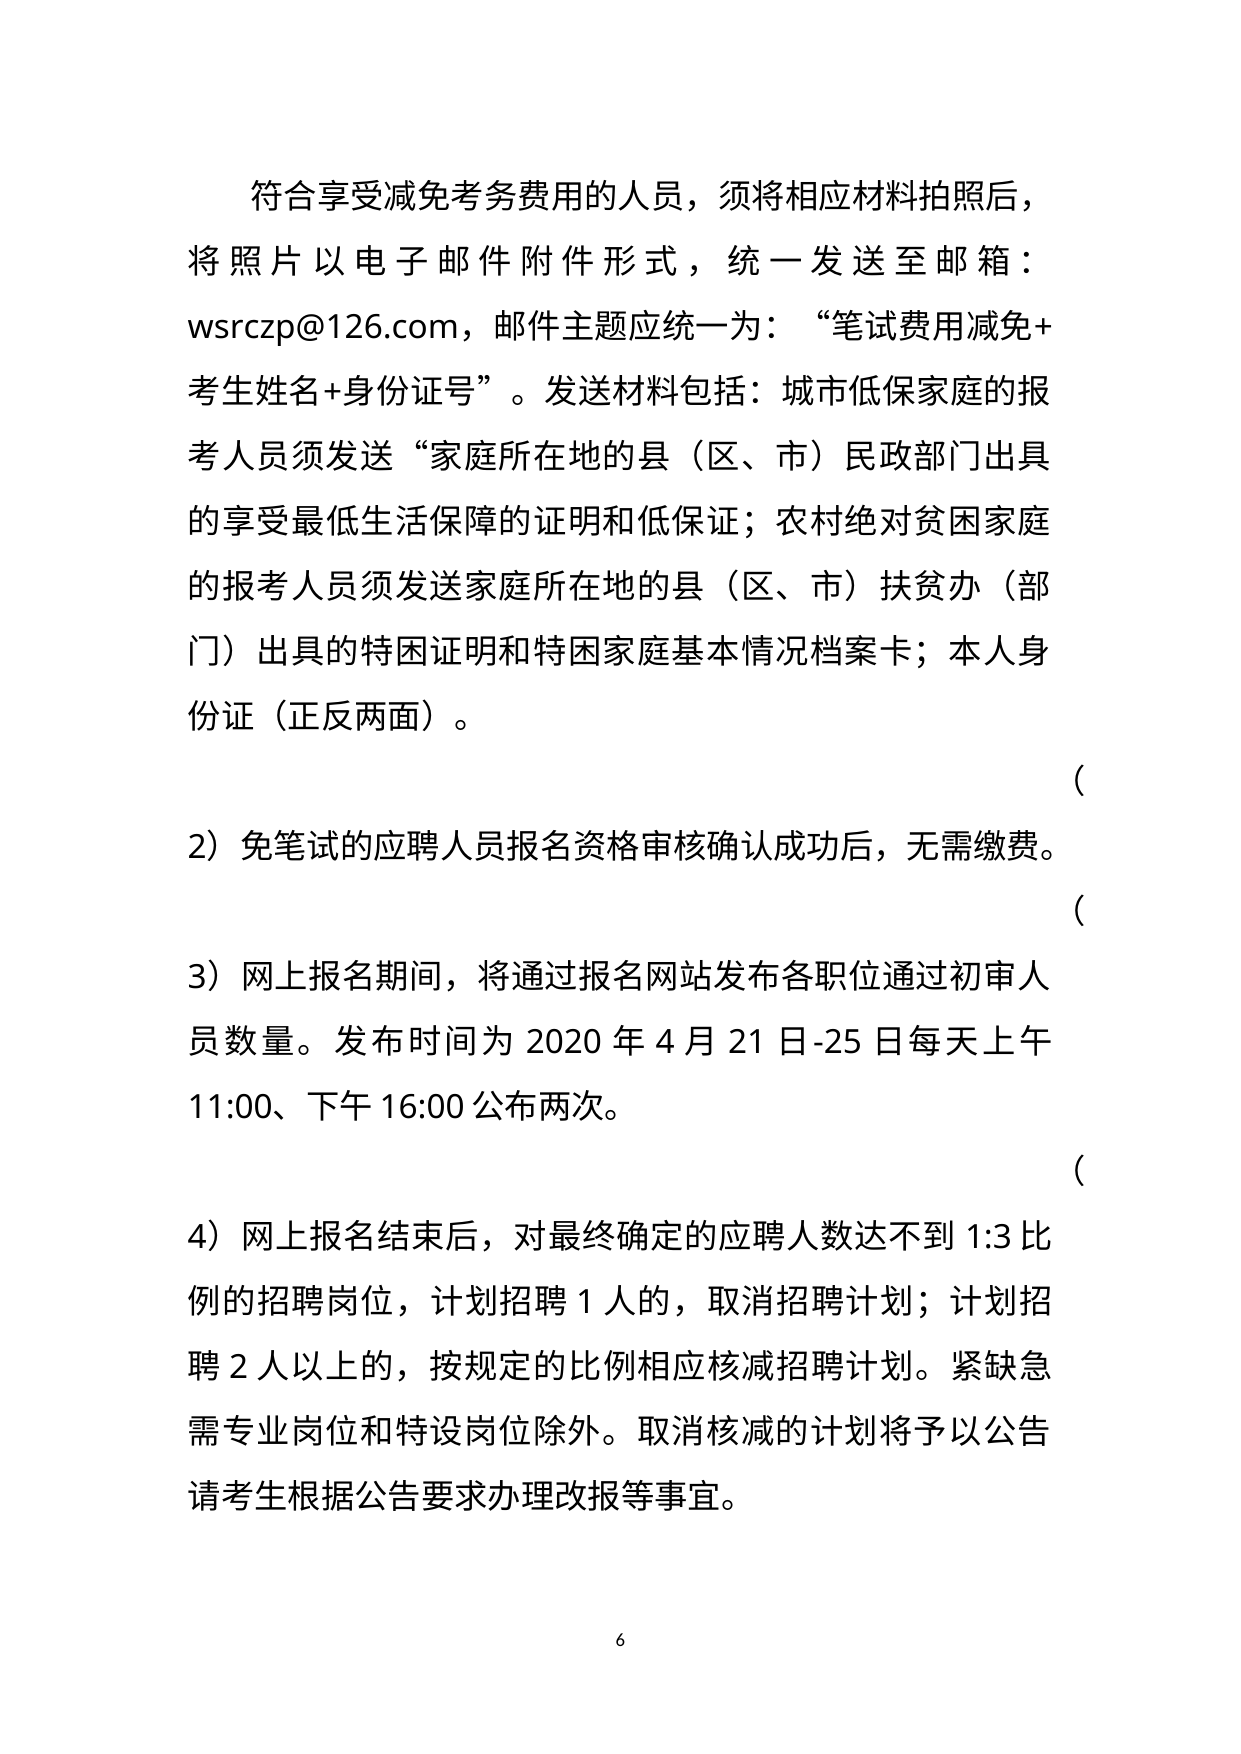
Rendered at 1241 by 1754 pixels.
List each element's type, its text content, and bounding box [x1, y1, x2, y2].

text （4）网上报名结束后，对最终确定的应聘人数达不到1:3比例的招聘岗位，计划招聘1人的，取消招聘计划；计划招聘2人以上的，按规定的比例相应核减招聘计划。紧缺急需专业岗位和特设岗位除外。取消核减的计划将予以公告，请考生根据公告要求办理改报等事宜。 [187, 1137, 1053, 1527]
text 符合享受减免考务费用的人员，须将相应材料拍照后，将照片以电子邮件附件形式，统一发送至邮箱：wsrczp@126.com，邮件主题应统一为：“笔试费用减免+考生姓名+身份证号”。发送材料包括：城市低保家庭的报考人员须发送“家庭所在地的县（区、市）民政部门出具的享受最低生活保障的证明和低保证；农村绝对贫困家庭的报考人员须发送家庭所在地的县（区、市）扶贫办（部门）出具的特困证明和特困家庭基本情况档案卡；本人身份证（正反两面）。 [187, 162, 1053, 747]
text （2）免笔试的应聘人员报名资格审核确认成功后，无需缴费。 [187, 747, 1053, 877]
text （3）网上报名期间，将通过报名网站发布各职位通过初审人员数量。发布时间为2020年4月21日-25日每天上午11:00、下午16:00公布两次。 [187, 877, 1053, 1137]
